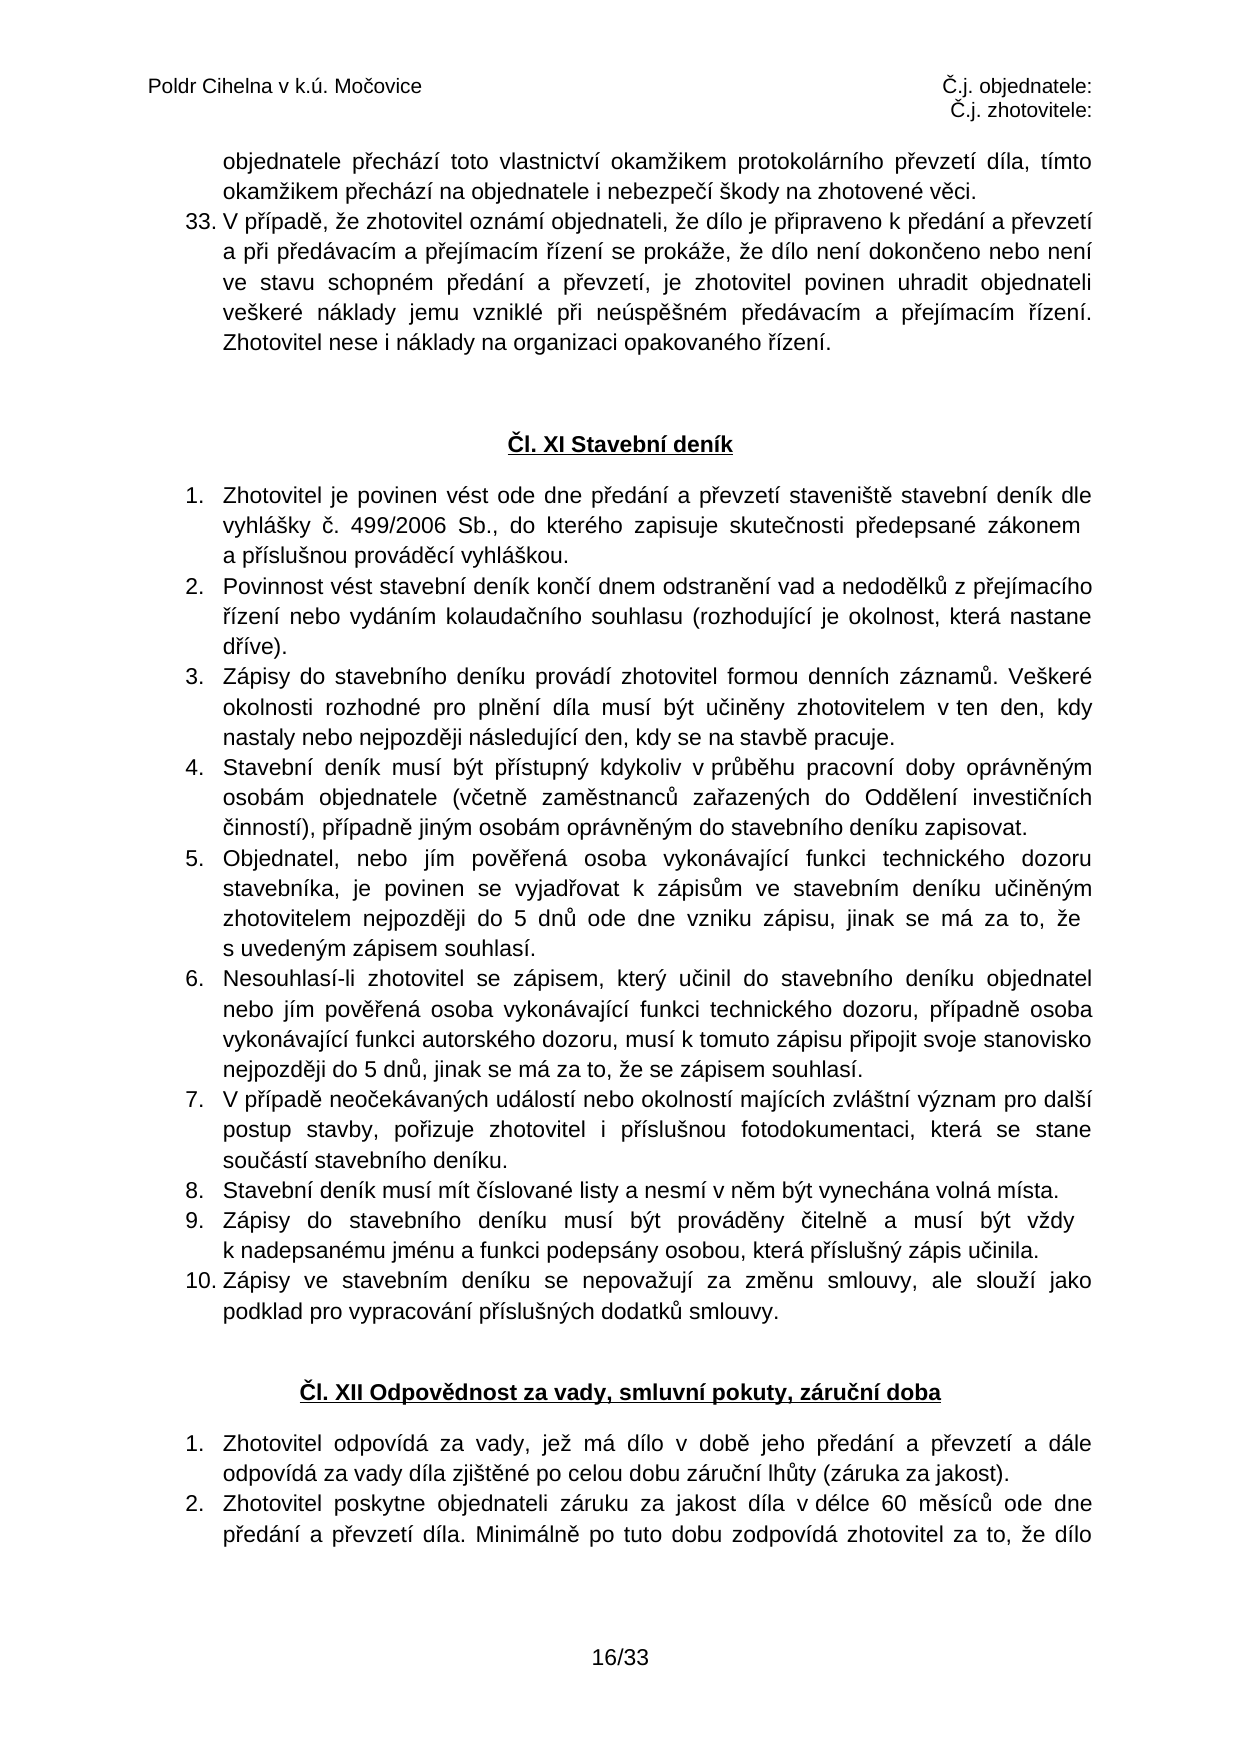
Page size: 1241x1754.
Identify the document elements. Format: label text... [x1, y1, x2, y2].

text Čl. XII Odpovědnost za vady, smluvní pokuty, záruční doba [148, 1379, 1093, 1405]
list Stavební deník musí mít číslované listy a nesmí v něm být vynechána volná místa. [185, 1177, 1093, 1203]
list Nesouhlasí-li zhotovitel se zápisem, který učinil do stavebního deníku objednatel nebo jím pověřená osoba vykonávající funkci technického dozoru, případně osoba vykonávající funkci autorského dozoru, musí k tomuto zápisu připojit svoje stanovisko nejpozději do 5 dnů, jinak se má za to, že se zápisem souhlasí. [185, 965, 1093, 1082]
list Zhotovitel je povinen vést ode dne předání a převzetí staveniště stavební deník dle vyhlášky č. 499/2006 Sb., do kterého zapisuje skutečnosti předepsané zákonem a příslušnou prováděcí vyhláškou. [185, 482, 1093, 569]
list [185, 148, 1093, 204]
list Zhotovitel odpovídá za vady, jež má dílo v době jeho předání a převzetí a dále odpovídá za vady díla zjištěné po celou dobu záruční lhůty (záruka za jakost). [185, 1430, 1093, 1486]
list Zápisy do stavebního deníku provádí zhotovitel formou denních záznamů. Veškeré okolnosti rozhodné pro plnění díla musí být učiněny zhotovitelem v ten den, kdy nastaly nebo nejpozději následující den, kdy se na stavbě pracuje. [185, 663, 1093, 750]
text Čl. XI Stavební deník [148, 431, 1093, 457]
list Povinnost vést stavební deník končí dnem odstranění vad a nedodělků z přejímacího řízení nebo vydáním kolaudačního souhlasu (rozhodující je okolnost, která nastane dříve). [185, 573, 1093, 659]
list Zápisy do stavebního deníku musí být prováděny čitelně a musí být vždy k nadepsanému jménu a funkci podepsány osobou, která příslušný zápis učinila. [185, 1207, 1093, 1263]
list Stavební deník musí být přístupný kdykoliv v průběhu pracovní doby oprávněným osobám objednatele (včetně zaměstnanců zařazených do Oddělení investičních činností), případně jiným osobám oprávněným do stavebního deníku zapisovat. [185, 754, 1093, 841]
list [185, 1490, 1093, 1547]
list Zápisy ve stavebním deníku se nepovažují za změnu smlouvy, ale slouží jako podklad pro vypracování příslušných dodatků smlouvy. [185, 1267, 1093, 1324]
list Objednatel, nebo jím pověřená osoba vykonávající funkci technického dozoru stavebníka, je povinen se vyjadřovat k zápisům ve stavebním deníku učiněným zhotovitelem nejpozději do 5 dnů ode dne vzniku zápisu, jinak se má za to, že s uvedeným zápisem souhlasí. [185, 844, 1093, 961]
list V případě neočekávaných událostí nebo okolností majících zvláštní význam pro další postup stavby, pořizuje zhotovitel i příslušnou fotodokumentaci, která se stane součástí stavebního deníku. [185, 1086, 1093, 1173]
list V případě, že zhotovitel oznámí objednateli, že dílo je připraveno k předání a převzetí a při předávacím a přejímacím řízení se prokáže, že dílo není dokončeno nebo není ve stavu schopném předání a převzetí, je zhotovitel povinen uhradit objednateli veškeré náklady jemu vzniklé při neúspěšném předávacím a přejímacím řízení. Zhotovitel nese i náklady na organizaci opakovaného řízení. [185, 208, 1093, 355]
